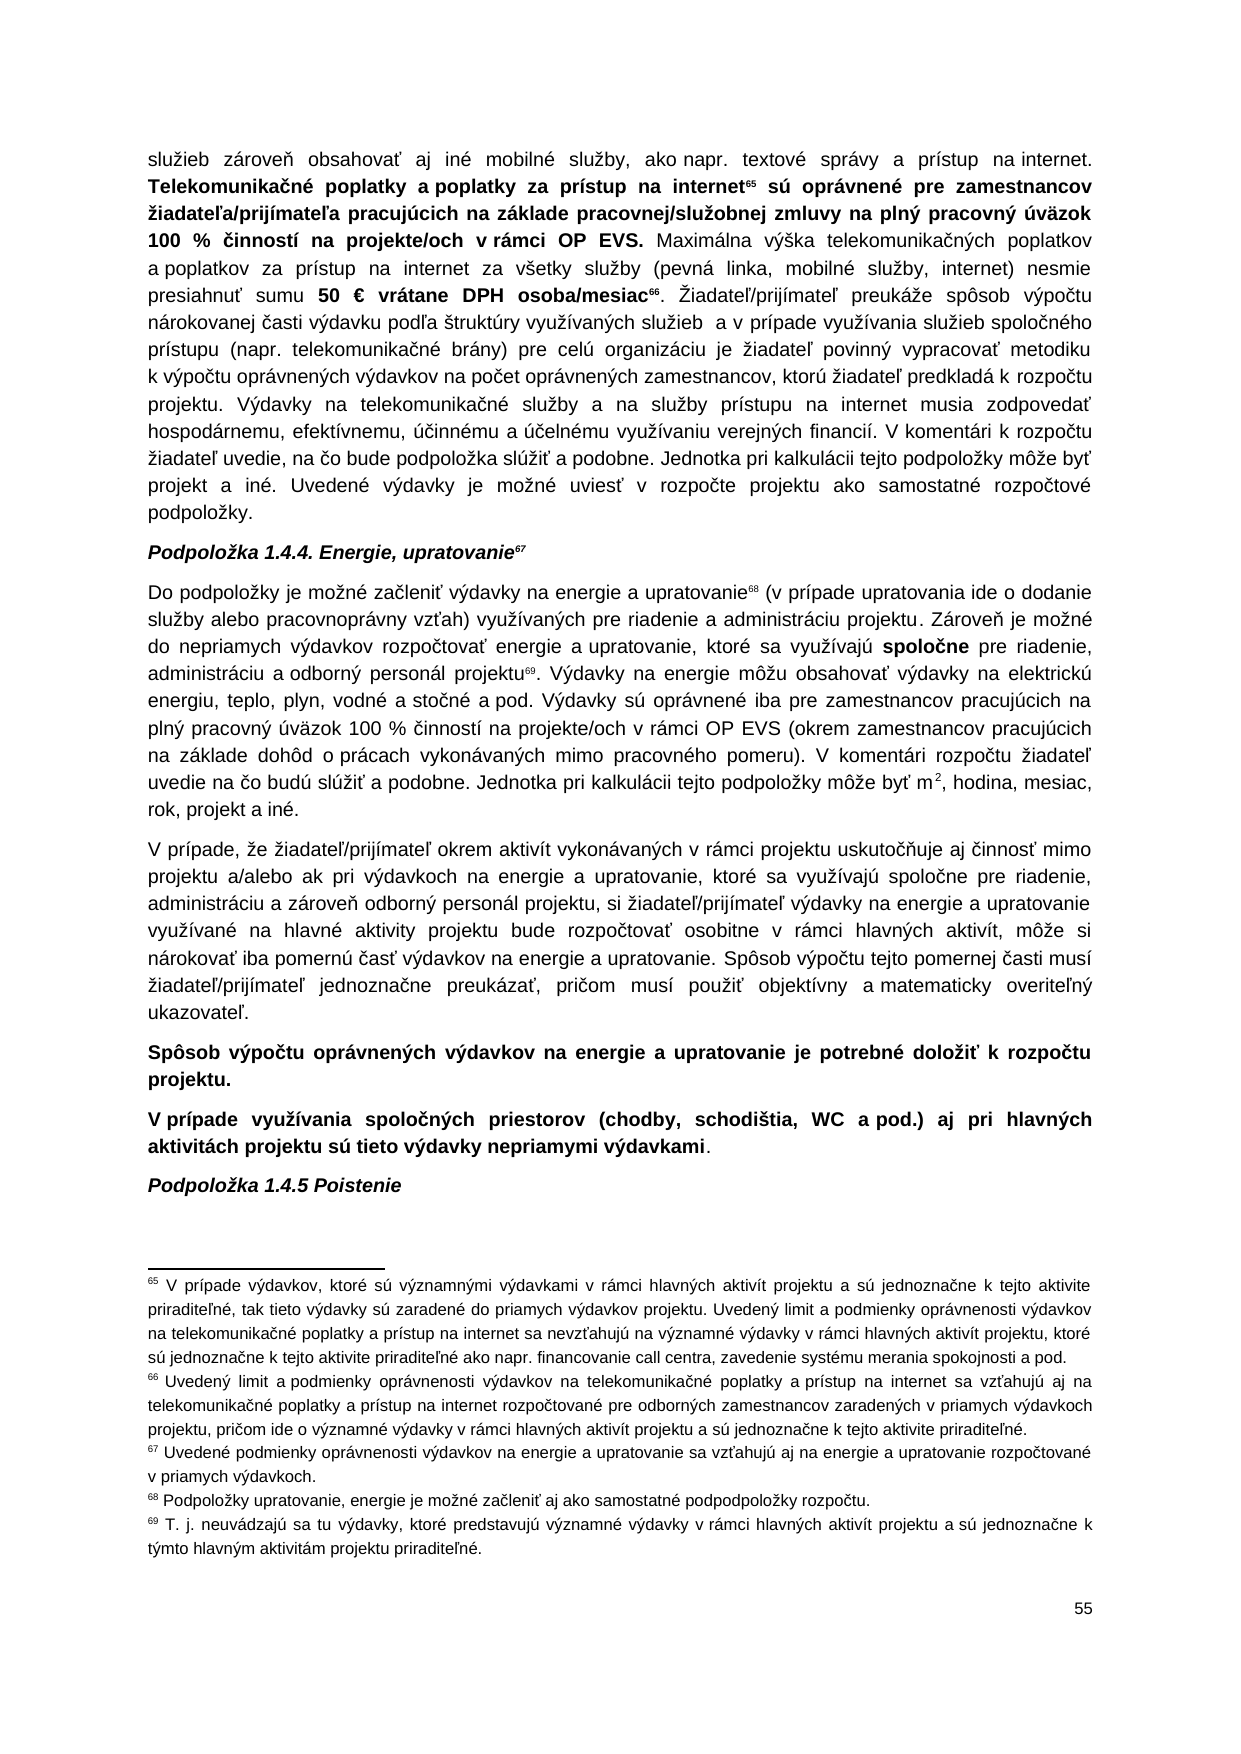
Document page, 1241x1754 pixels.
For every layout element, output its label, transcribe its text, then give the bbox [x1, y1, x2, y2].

text V prípade, že žiadateľ/prijímateľ okrem aktivít vykonávaných v rámci projektu uskutočňuje aj činnosť mimo projektu a/alebo ak pri výdavkoch na energie a upratovanie, ktoré sa využívajú spoločne pre riadenie, administráciu a zároveň odborný personál projektu, si žiadateľ/prijímateľ výdavky na energie a upratovanie využívané na hlavné aktivity projektu bude rozpočtovať osobitne v rámci hlavných aktivít, môže si nárokovať iba pomernú časť výdavkov na energie a upratovanie. Spôsob výpočtu tejto pomernej časti musí žiadateľ/prijímateľ jednoznačne preukázať, pričom musí použiť objektívny a matematicky overiteľný ukazovateľ. [148, 838, 1092, 1023]
text Podpoložka 1.4.5 Poistenie [148, 1174, 1092, 1197]
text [148, 148, 1092, 524]
text Do podpoložky je možné začleniť výdavky na energie a upratovanie (v prípade upratovania ide o dodanie služby alebo pracovnoprávny vzťah) využívaných pre riadenie a administráciu projektu. Zároveň je možné do nepriamych výdavkov rozpočtovať energie a upratovanie, ktoré sa využívajú spoločne pre riadenie, administráciu a odborný personál projektu. Výdavky na energie môžu obsahovať výdavky na elektrickú energiu, teplo, plyn, vodné a stočné a pod. Výdavky sú oprávnené iba pre zamestnancov pracujúcich na plný pracovný úväzok 100 % činností na projekte/och v rámci OP EVS (okrem zamestnancov pracujúcich na základe dohôd o prácach vykonávaných mimo pracovného pomeru). V komentári rozpočtu žiadateľ uvedie na čo budú slúžiť a podobne. Jednotka pri kalkulácii tejto podpoložky môže byť m2, hodina, mesiac, rok, projekt a iné. [148, 581, 1092, 821]
text Spôsob výpočtu oprávnených výdavkov na energie a upratovanie je potrebné doložiť k rozpočtu projektu. [148, 1041, 1092, 1090]
text V prípade využívania spoločných priestorov (chodby, schodištia, WC a pod.) aj pri hlavných aktivitách projektu sú tieto výdavky nepriamymi výdavkami. [148, 1107, 1092, 1157]
text Podpoložka 1.4.4. Energie, upratovanie [148, 541, 1092, 563]
